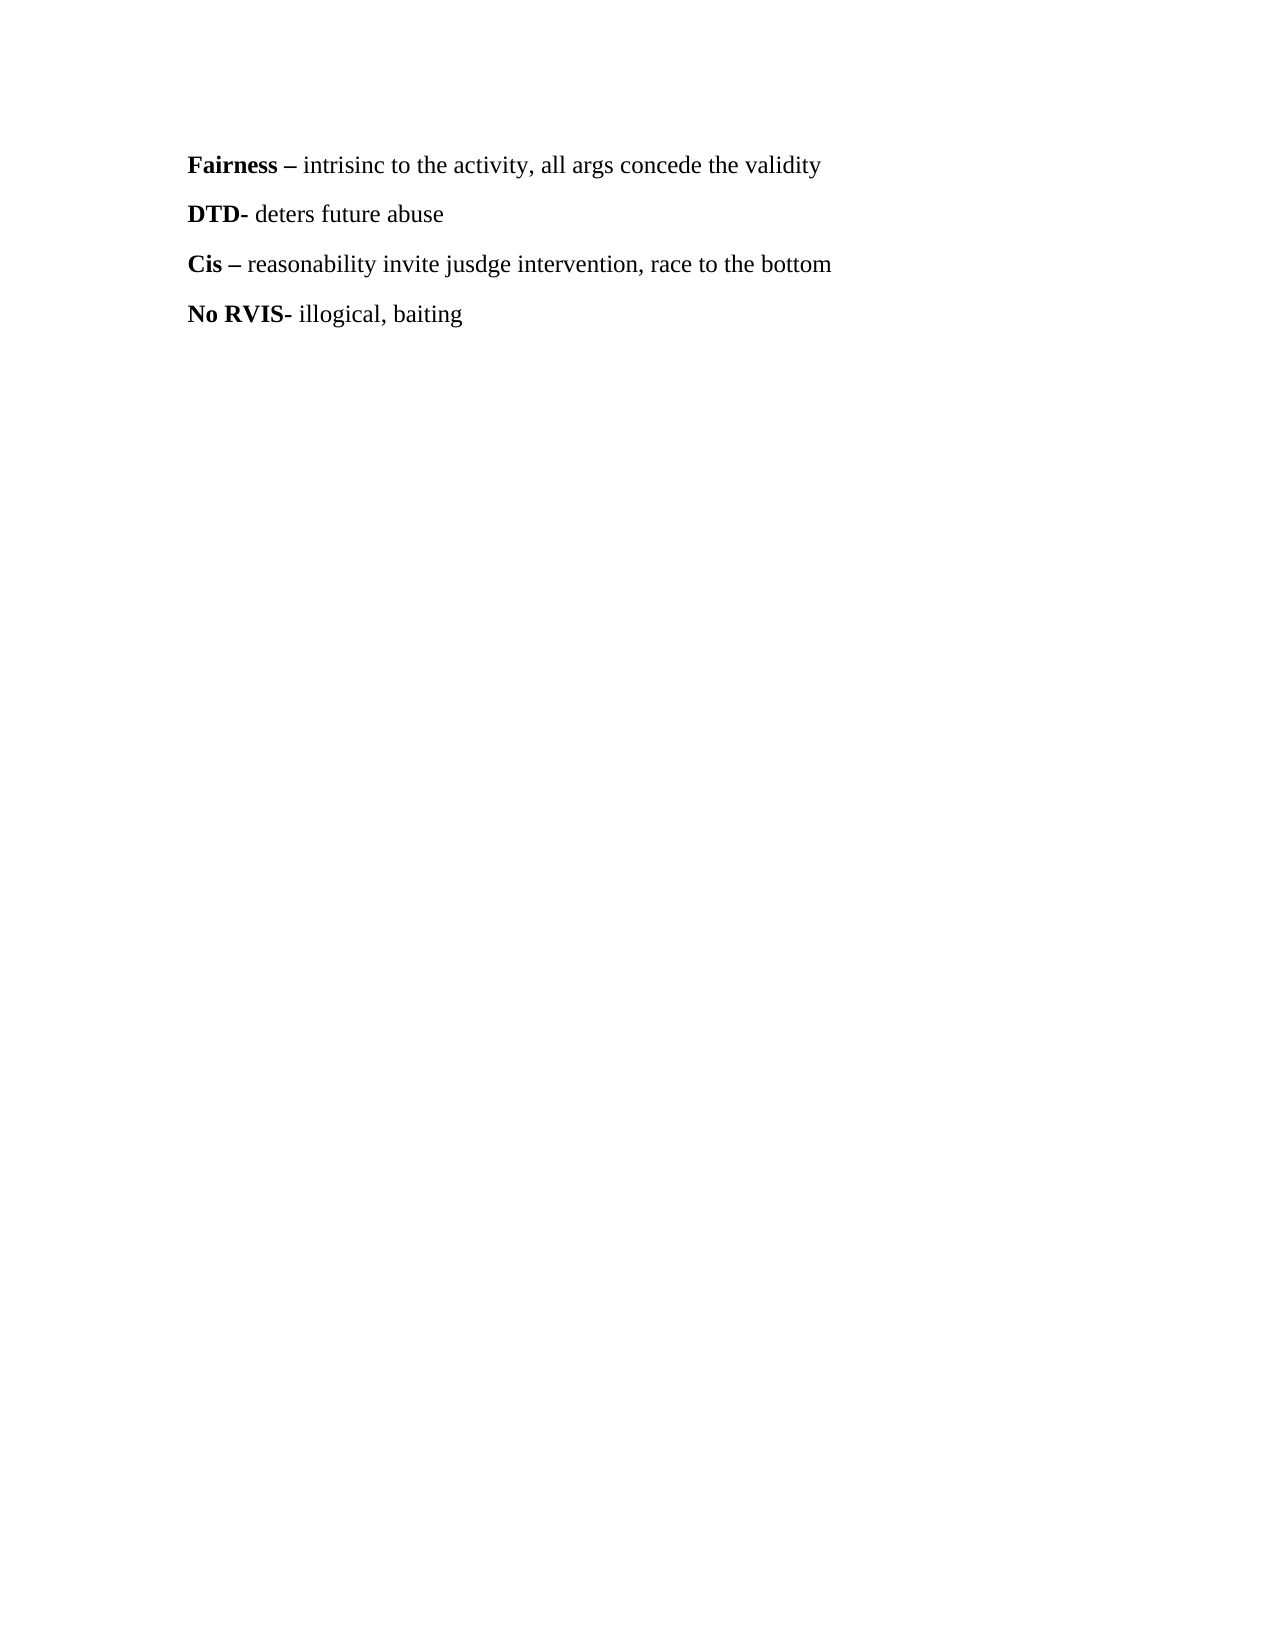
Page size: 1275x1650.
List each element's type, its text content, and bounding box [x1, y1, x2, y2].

subtitle DTD- deters future abuse [187, 199, 1087, 228]
subtitle Cis – reasonability invite jusdge intervention, race to the bottom [187, 249, 1087, 278]
subtitle No RVIS- illogical, baiting [187, 299, 1087, 327]
subtitle Fairness – intrisinc to the activity, all args concede the validity [187, 150, 1087, 179]
